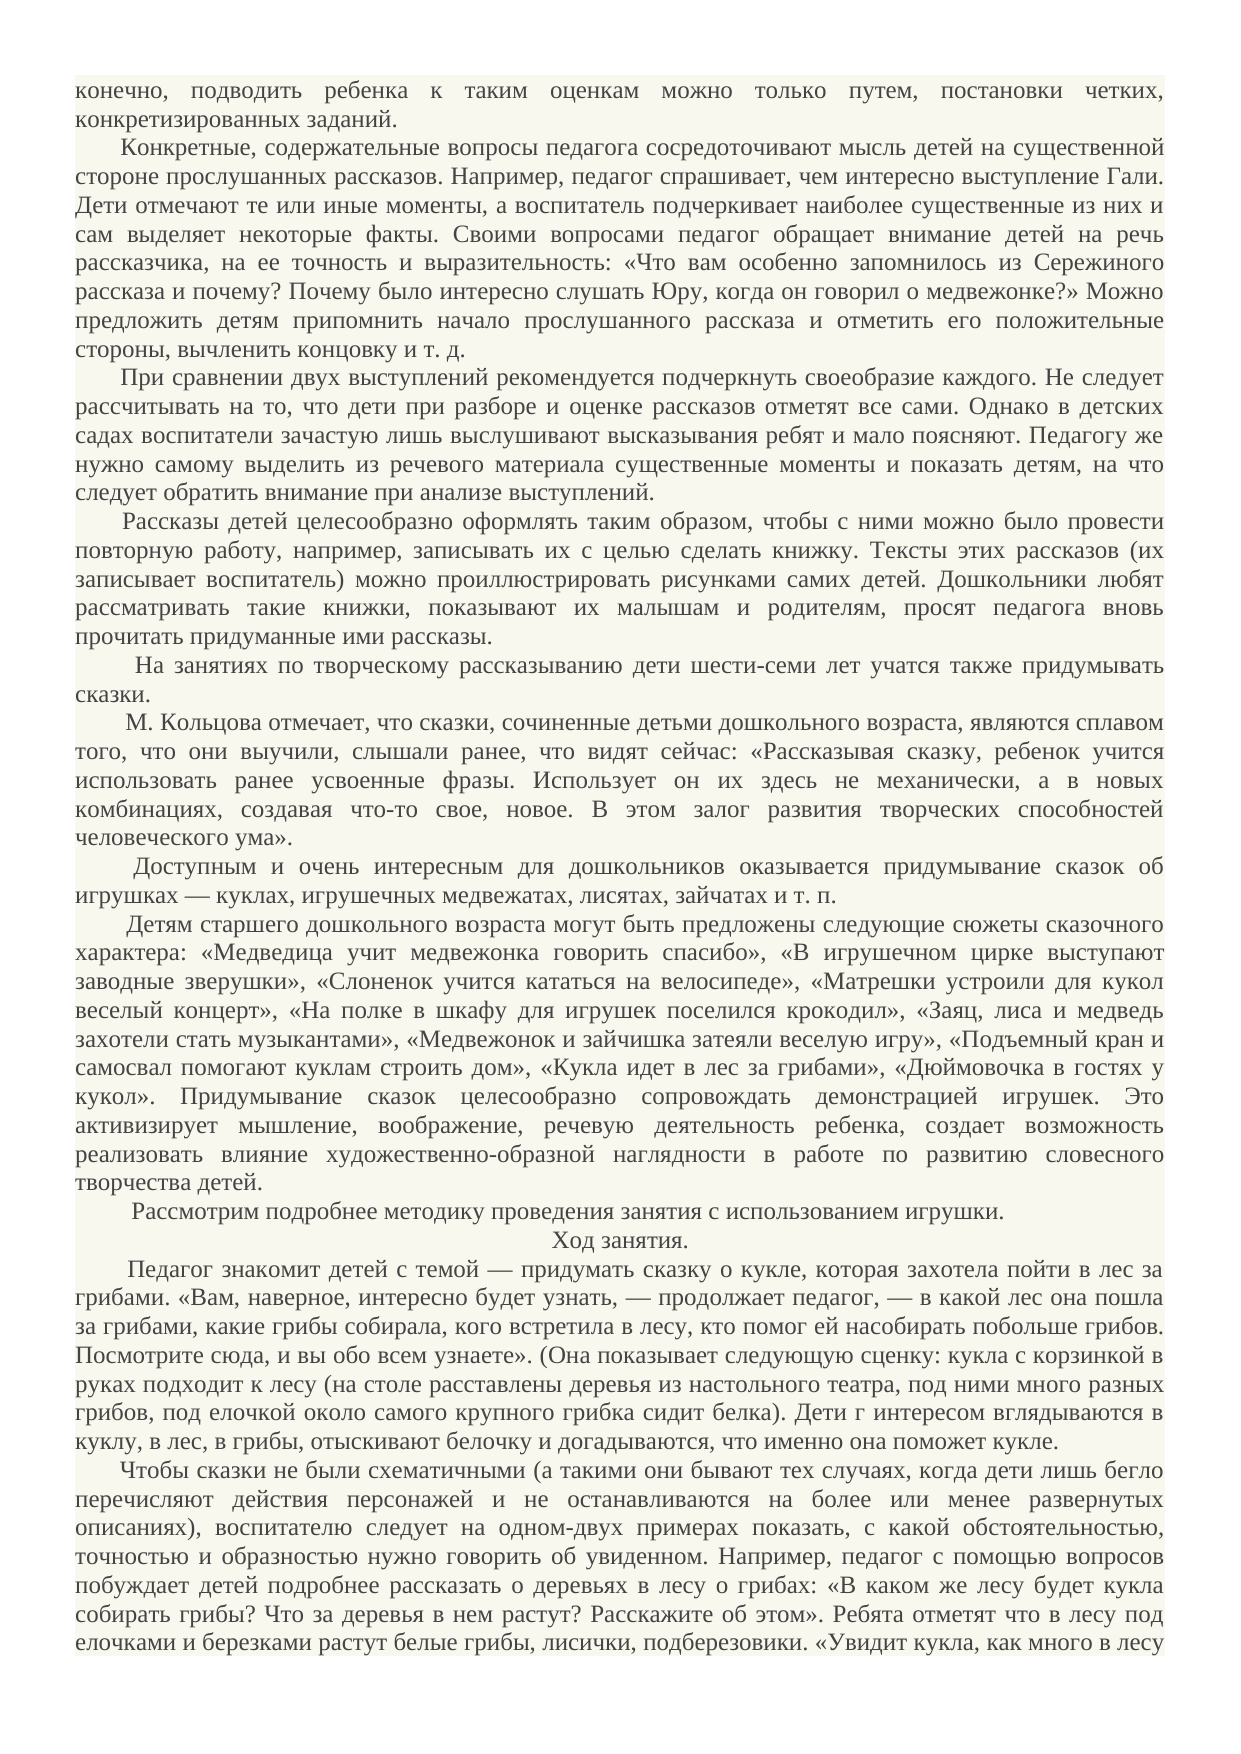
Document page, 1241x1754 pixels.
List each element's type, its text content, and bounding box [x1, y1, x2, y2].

text Рассказы детей целесообразно оформлять таким образом, чтобы с ними можно было провести повторную работу, например, записывать их с целью сделать книжку. Тексты этих рассказов (их записывает воспитатель) можно проиллюстрировать рисунками самих детей. Дошкольники любят рассматривать такие книжки, показывают их малышам и родителям, просят педагога вновь прочитать придуманные ими рассказы. [75, 506, 1165, 650]
text Конкретные, содержательные вопросы педагога сосредоточивают мысль детей на существенной стороне прослушанных рассказов. Например, педагог спрашивает, чем интересно выступление Гали. Дети отмечают те или иные моменты, а воспитатель подчеркивает наиболее существенные из них и сам выделяет некоторые факты. Своими вопросами педагог обращает внимание детей на речь рассказчика, на ее точность и выразительность: «Что вам особенно запомнилось из Сережиного рассказа и почему? Почему было интересно слушать Юру, когда он говорил о медвежонке?» Можно предложить детям припомнить начало прослушанного рассказа и отметить его положительные стороны, вычленить концовку и т. д. [75, 132, 1165, 362]
text Рассмотрим подробнее методику проведения занятия с использованием игрушки. [75, 1196, 1165, 1225]
text Педагог знакомит детей с темой — придумать сказку о кукле, которая захотела пойти в лес за грибами. «Вам, наверное, интересно будет узнать, — продолжает педагог, — в какой лес она пошла за грибами, какие грибы собирала, кого встретила в лесу, кто помог ей насобирать побольше грибов. Посмотрите сюда, и вы обо всем узнаете». (Она показывает следующую сценку: кукла с корзинкой в руках подходит к лесу (на столе расставлены деревья из настольного театра, под ними много разных грибов, под елочкой около самого крупного грибка сидит белка). Дети г интересом вглядываются в куклу, в лес, в грибы, отыскивают белочку и догадываются, что именно она поможет кукле. [75, 1254, 1165, 1455]
text Доступным и очень интересным для дошкольников оказывается придумывание сказок об игрушках — куклах, игрушечных медвежатах, лисятах, зайчатах и т. п. [75, 851, 1165, 909]
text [75, 75, 1165, 132]
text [75, 1455, 1165, 1656]
text М. Кольцова отмечает, что сказки, сочиненные детьми дошкольного возраста, являются сплавом того, что они выучили, слышали ранее, что видят сейчас: «Рассказывая сказку, ребенок учится использовать ранее усвоенные фразы. Использует он их здесь не механически, а в новых комбинациях, создавая что-то свое, новое. В этом залог развития творческих способностей человеческого ума». [75, 707, 1165, 851]
text На занятиях по творческому рассказыванию дети шести-семи лет учатся также придумывать сказки. [75, 650, 1165, 707]
text Детям старшего дошкольного возраста могут быть предложены следующие сюжеты сказочного характера: «Медведица учит медвежонка говорить спасибо», «В игрушечном цирке выступают заводные зверушки», «Слоненок учится кататься на велосипеде», «Матрешки устроили для кукол веселый концерт», «На полке в шкафу для игрушек поселился крокодил», «Заяц, лиса и медведь захотели стать музыкантами», «Медвежонок и зайчишка затеяли веселую игру», «Подъемный кран и самосвал помогают куклам строить дом», «Кукла идет в лес за грибами», «Дюймовочка в гостях у кукол». Придумывание сказок целесообразно сопровождать демонстрацией игрушек. Это активизирует мышление, воображение, речевую деятельность ребенка, создает возможность реализовать влияние художественно-образной наглядности в работе по развитию словесного творчества детей. [75, 909, 1165, 1196]
text При сравнении двух выступлений рекомендуется подчеркнуть своеобразие каждого. Не следует рассчитывать на то, что дети при разборе и оценке рассказов отметят все сами. Однако в детских садах воспитатели зачастую лишь выслушивают высказывания ребят и мало поясняют. Педагогу же нужно самому выделить из речевого материала существенные моменты и показать детям, на что следует обратить внимание при анализе выступлений. [75, 362, 1165, 506]
text Ход занятия. [75, 1225, 1165, 1254]
